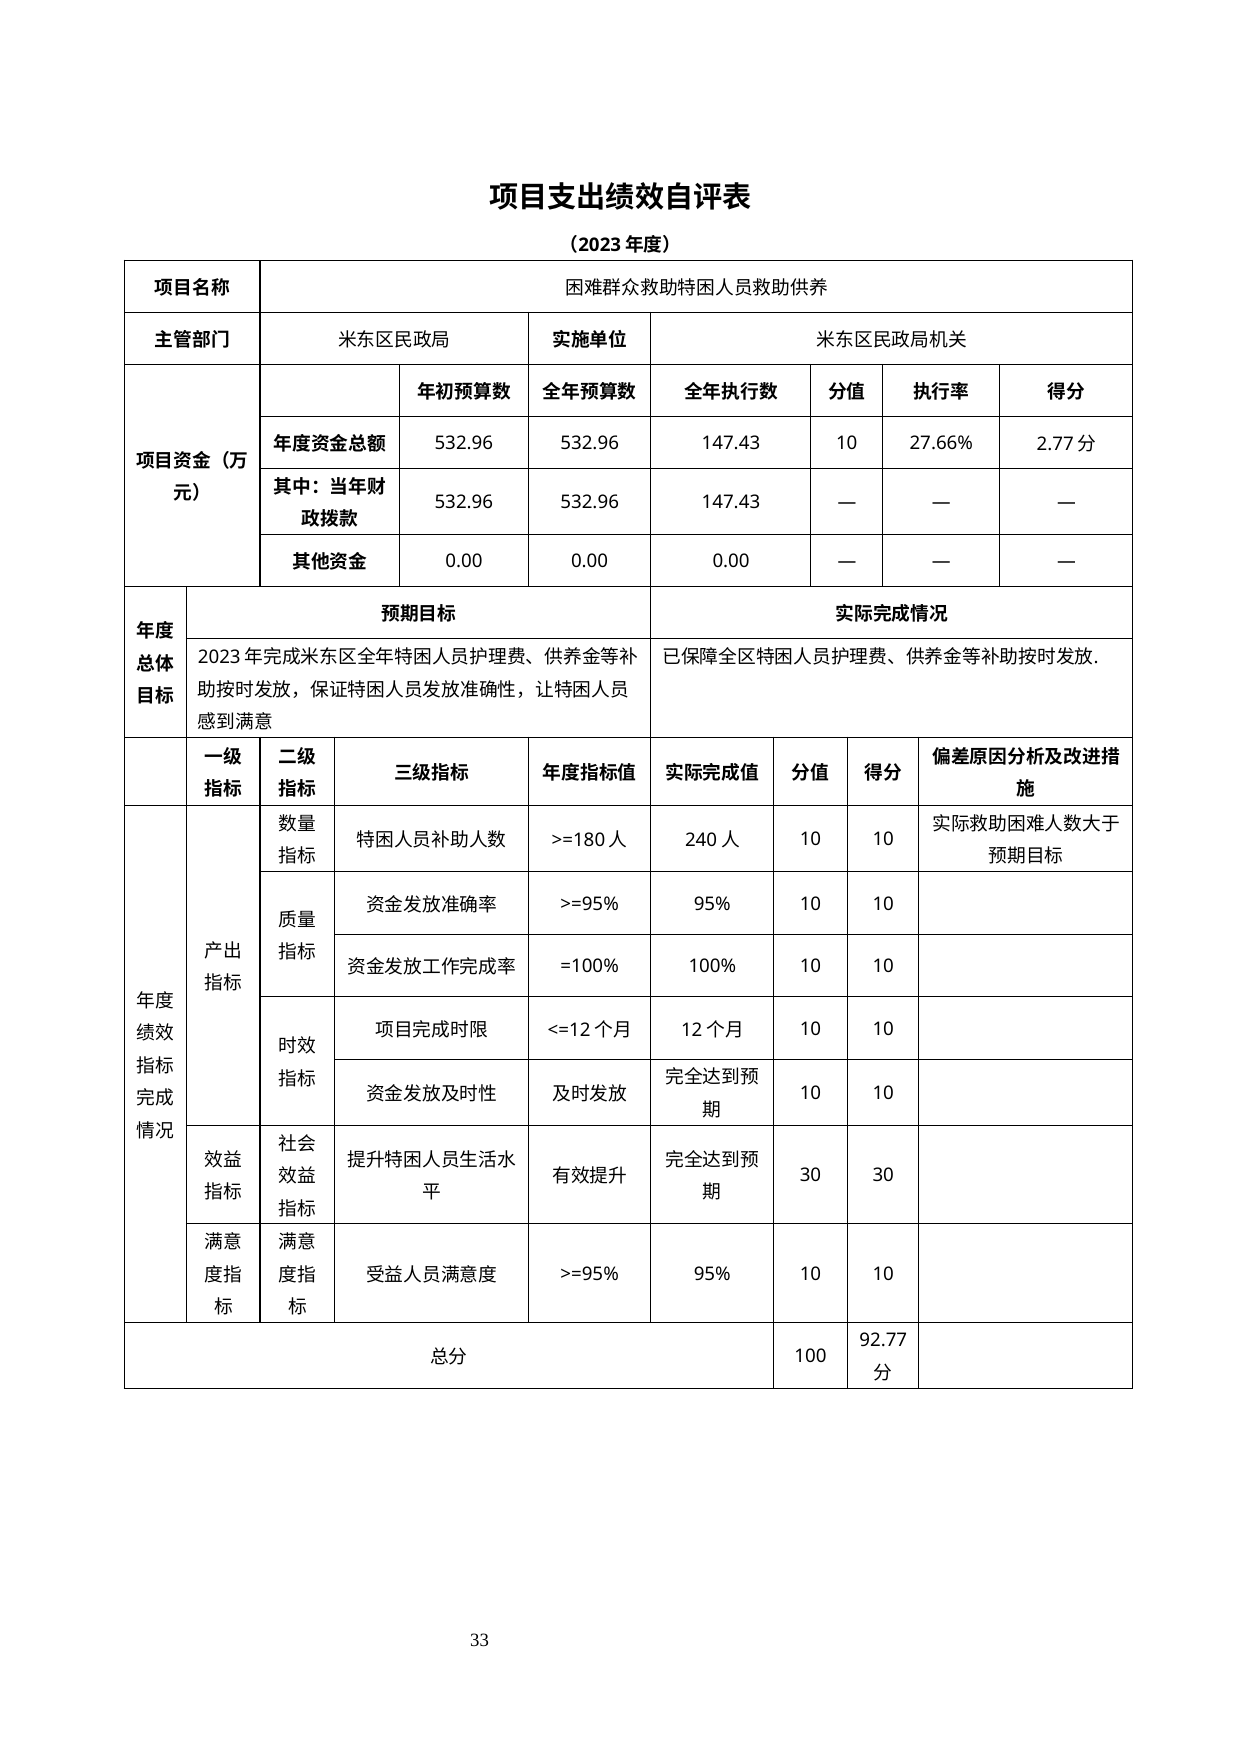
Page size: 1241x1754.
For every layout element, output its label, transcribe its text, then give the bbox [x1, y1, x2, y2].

table_cell [919, 1060, 1132, 1124]
table_cell 执行率 [883, 365, 999, 416]
table_cell 年度指标值 [529, 738, 650, 805]
table_cell 10 [774, 1060, 847, 1124]
table_cell 0.00 [529, 535, 650, 586]
table_cell >=95% [529, 1224, 650, 1322]
table_cell 2023年完成米东区全年特困人员护理费、供养金等补助按时发放，保证特困人员发放准确性，让特困人员感到满意 [187, 639, 650, 737]
table_cell 10 [848, 935, 918, 996]
table_cell 10 [848, 806, 918, 871]
table_cell 532.96 [400, 417, 528, 468]
table_cell 100% [651, 935, 773, 996]
table_cell 资金发放准确率 [335, 872, 528, 933]
table_cell [919, 1323, 1132, 1388]
table_cell 10 [774, 872, 847, 933]
table_cell [919, 1126, 1132, 1223]
table_cell 米东区民政局 [261, 313, 528, 364]
table_cell 0.00 [651, 535, 810, 586]
table_cell 满意度指标 [187, 1224, 259, 1322]
table_cell 主管部门 [125, 313, 259, 364]
table_cell 147.43 [651, 469, 810, 534]
table_cell [125, 738, 186, 805]
text （2023年度） [187, 227, 1053, 259]
table_cell 总分 [125, 1323, 773, 1388]
table_cell 产出指标 [187, 806, 259, 1124]
table_cell 三级指标 [335, 738, 528, 805]
table_cell <=12个月 [529, 997, 650, 1058]
table_cell [261, 365, 399, 416]
table_cell 资金发放工作完成率 [335, 935, 528, 996]
table_cell 147.43 [651, 417, 810, 468]
table_cell 年度资金总额 [261, 417, 399, 468]
table_header 项目名称 [125, 261, 259, 312]
table_cell 0.00 [400, 535, 528, 586]
table_cell 满意度指标 [261, 1224, 334, 1322]
table_cell 及时发放 [529, 1060, 650, 1124]
table_cell 受益人员满意度 [335, 1224, 528, 1322]
table_cell 特困人员补助人数 [335, 806, 528, 871]
table_cell 10 [848, 997, 918, 1058]
table_cell [919, 935, 1132, 996]
table_header 困难群众救助特困人员救助供养 [261, 261, 1132, 312]
table_cell [919, 872, 1132, 933]
table_cell [919, 997, 1132, 1058]
table_cell 532.96 [529, 469, 650, 534]
table_cell 10 [848, 872, 918, 933]
table_cell 完全达到预期 [651, 1060, 773, 1124]
table_cell — [811, 469, 882, 534]
table_cell 10 [848, 1224, 918, 1322]
table_cell 年初预算数 [400, 365, 528, 416]
table_cell 质量指标 [261, 872, 334, 996]
table_cell 10 [774, 997, 847, 1058]
table_cell 年度总体目标 [125, 587, 186, 737]
table_cell 有效提升 [529, 1126, 650, 1223]
table_cell 10 [774, 935, 847, 996]
table_cell 实际完成情况 [651, 587, 1132, 638]
table_cell — [1000, 469, 1132, 534]
table_cell 分值 [811, 365, 882, 416]
table_cell 效益指标 [187, 1126, 259, 1223]
table_cell 10 [811, 417, 882, 468]
table_cell 米东区民政局机关 [651, 313, 1132, 364]
table_cell 已保障全区特困人员护理费、供养金等补助按时发放. [651, 639, 1132, 737]
table_cell 时效指标 [261, 997, 334, 1124]
table_cell >=180人 [529, 806, 650, 871]
table_cell 30 [774, 1126, 847, 1223]
table_cell 得分 [848, 738, 918, 805]
table_cell 10 [848, 1060, 918, 1124]
table_cell 提升特困人员生活水平 [335, 1126, 528, 1223]
table_cell 240人 [651, 806, 773, 871]
table_cell 2.77分 [1000, 417, 1132, 468]
table_cell 得分 [1000, 365, 1132, 416]
table_cell 92.77分 [848, 1323, 918, 1388]
table_cell 全年预算数 [529, 365, 650, 416]
table_cell — [1000, 535, 1132, 586]
table_cell 完全达到预期 [651, 1126, 773, 1223]
table_cell 其他资金 [261, 535, 399, 586]
text 项目支出绩效自评表 [187, 162, 1053, 227]
table_cell 27.66% [883, 417, 999, 468]
table_cell =100% [529, 935, 650, 996]
table_cell 实施单位 [529, 313, 650, 364]
table_cell 偏差原因分析及改进措施 [919, 738, 1132, 805]
table_cell — [883, 535, 999, 586]
table_cell [919, 1224, 1132, 1322]
table_cell 资金发放及时性 [335, 1060, 528, 1124]
table_cell 12个月 [651, 997, 773, 1058]
table_cell >=95% [529, 872, 650, 933]
table_cell 年度绩效指标完成情况 [125, 806, 186, 1322]
table_cell 数量指标 [261, 806, 334, 871]
table_cell 实际完成值 [651, 738, 773, 805]
table_cell 社会效益指标 [261, 1126, 334, 1223]
table_cell 一级指标 [187, 738, 259, 805]
table_cell — [811, 535, 882, 586]
table_cell 95% [651, 1224, 773, 1322]
table_cell 分值 [774, 738, 847, 805]
table_cell 10 [774, 1224, 847, 1322]
table_cell 全年执行数 [651, 365, 810, 416]
table_cell 10 [774, 806, 847, 871]
table_cell 其中：当年财政拨款 [261, 469, 399, 534]
table_cell — [883, 469, 999, 534]
table_cell 项目完成时限 [335, 997, 528, 1058]
table_cell 30 [848, 1126, 918, 1223]
table_cell 532.96 [529, 417, 650, 468]
table_cell 项目资金（万元） [125, 365, 259, 586]
table_cell 预期目标 [187, 587, 650, 638]
table_cell 95% [651, 872, 773, 933]
table_cell 二级指标 [261, 738, 334, 805]
table_cell 532.96 [400, 469, 528, 534]
table_cell 实际救助困难人数大于预期目标 [919, 806, 1132, 871]
table_cell 100 [774, 1323, 847, 1388]
